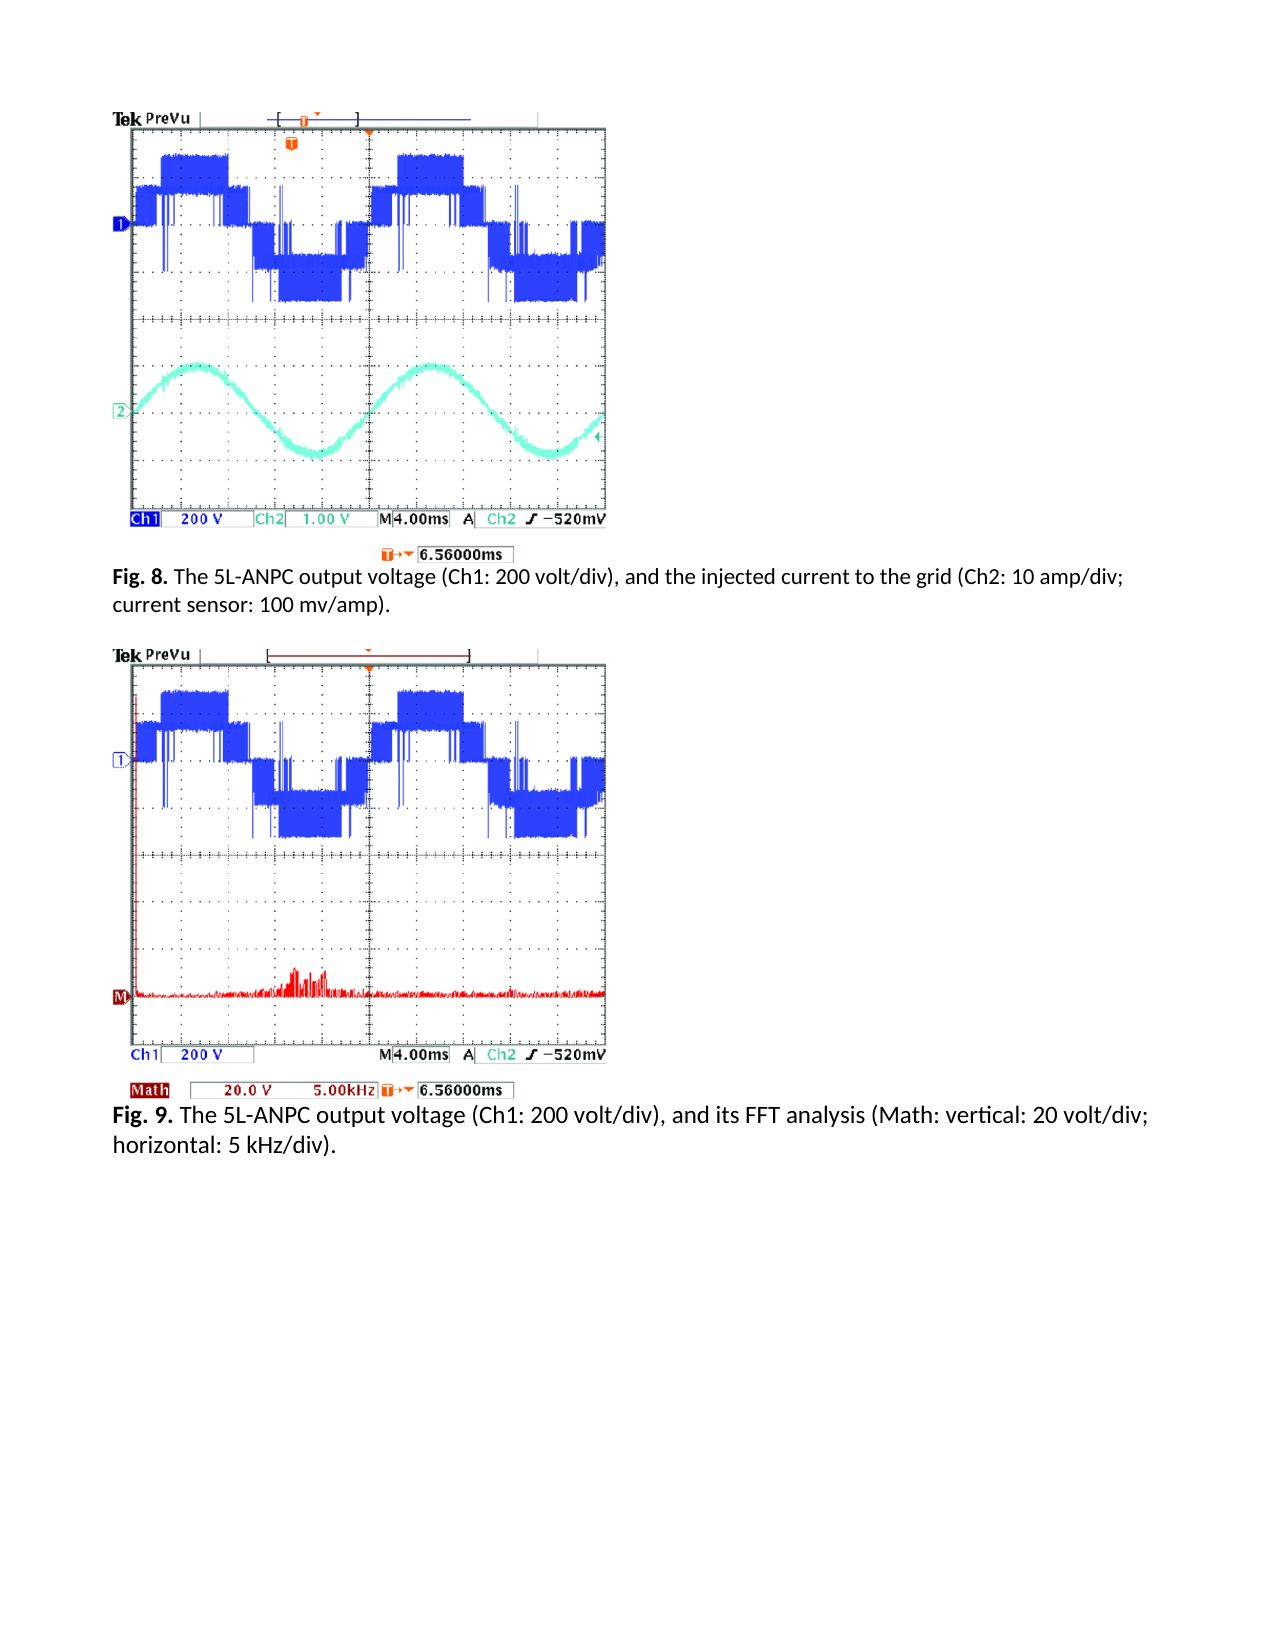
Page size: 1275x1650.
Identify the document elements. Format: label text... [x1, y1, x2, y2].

text Fig. 9. The 5L-ANPC output voltage (Ch1: 200 volt/div), and its FFT analysis (Math: vertical: 20 volt/div; horizontal: 5 kHz/div). [112, 1099, 1162, 1160]
text Fig. 8. The 5L-ANPC output voltage (Ch1: 200 volt/div), and the injected current to the grid (Ch2: 10 amp/div; current sensor: 100 mv/amp). [112, 562, 1162, 618]
picture [112, 649, 607, 1099]
picture [112, 112, 607, 563]
